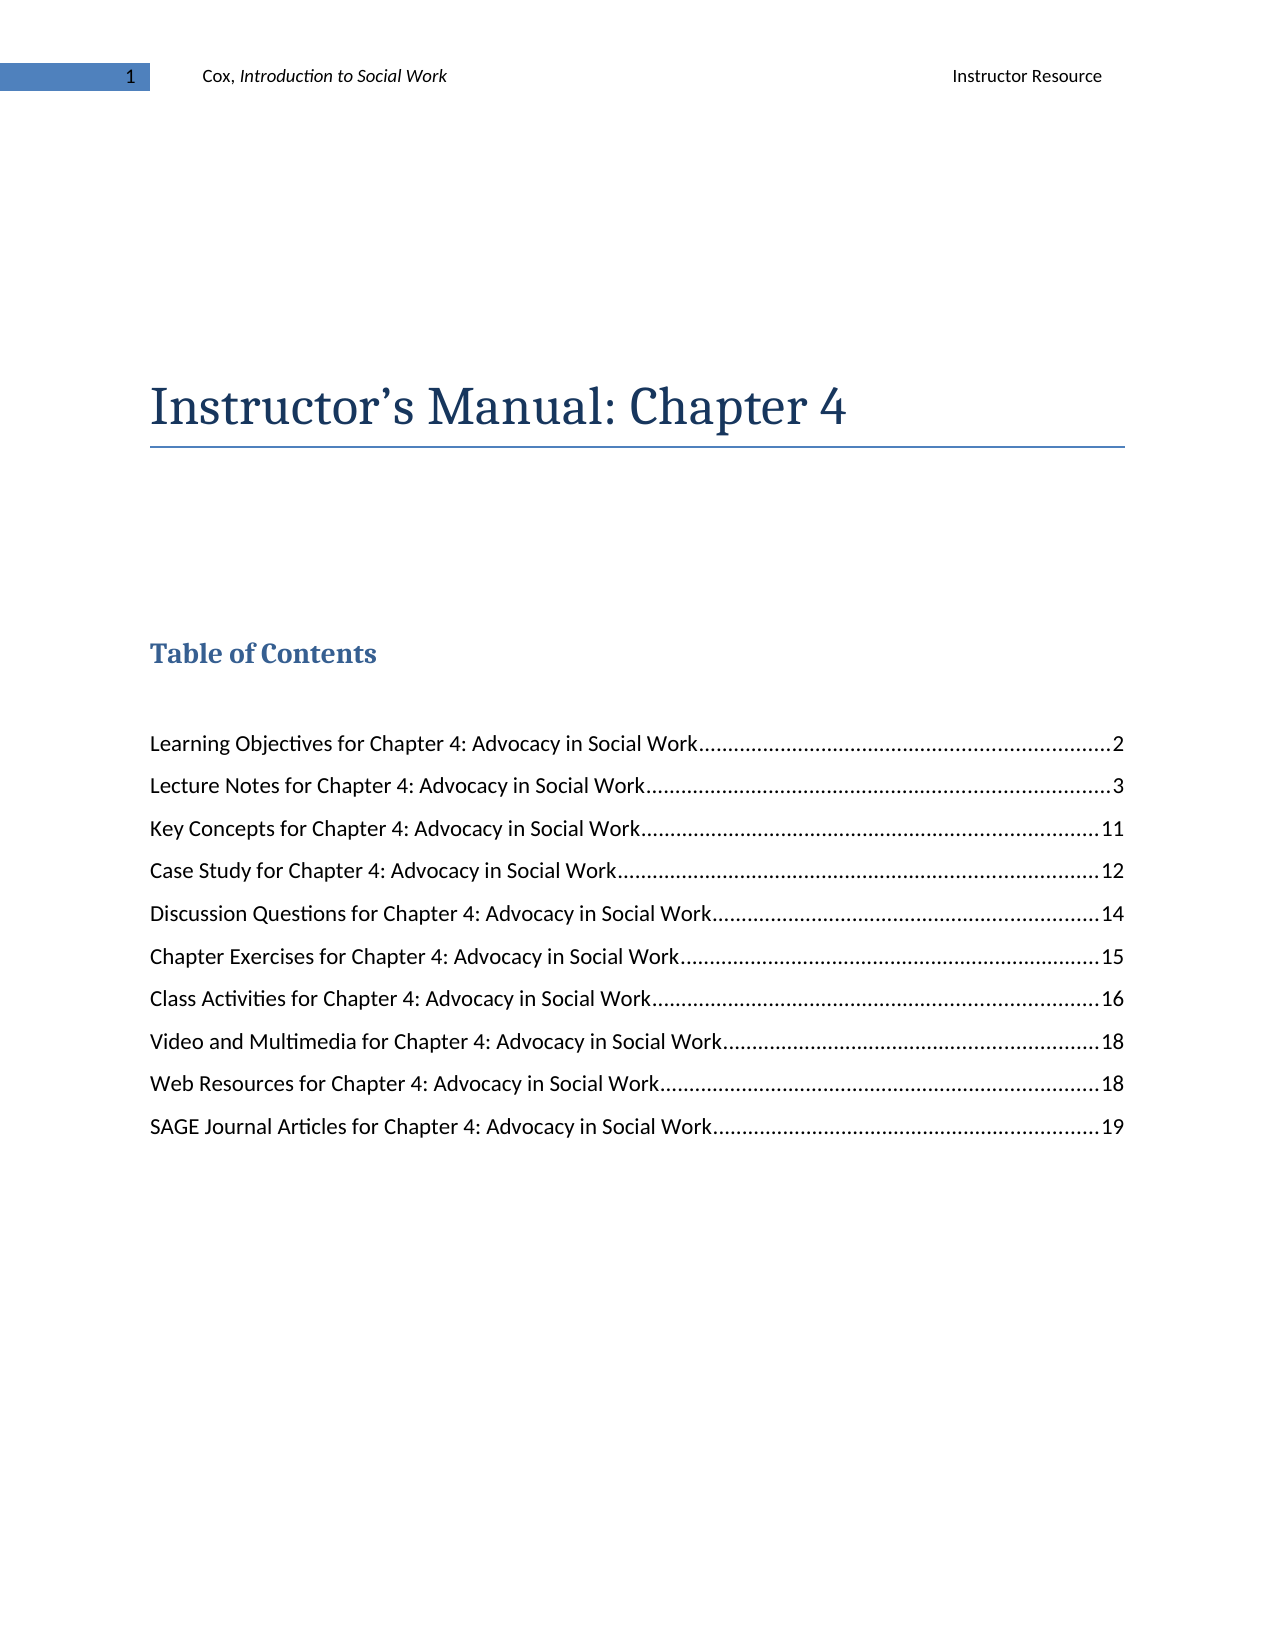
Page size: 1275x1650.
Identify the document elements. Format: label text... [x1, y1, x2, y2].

title Instructor’s Manual: Chapter 4 [150, 375, 1125, 446]
